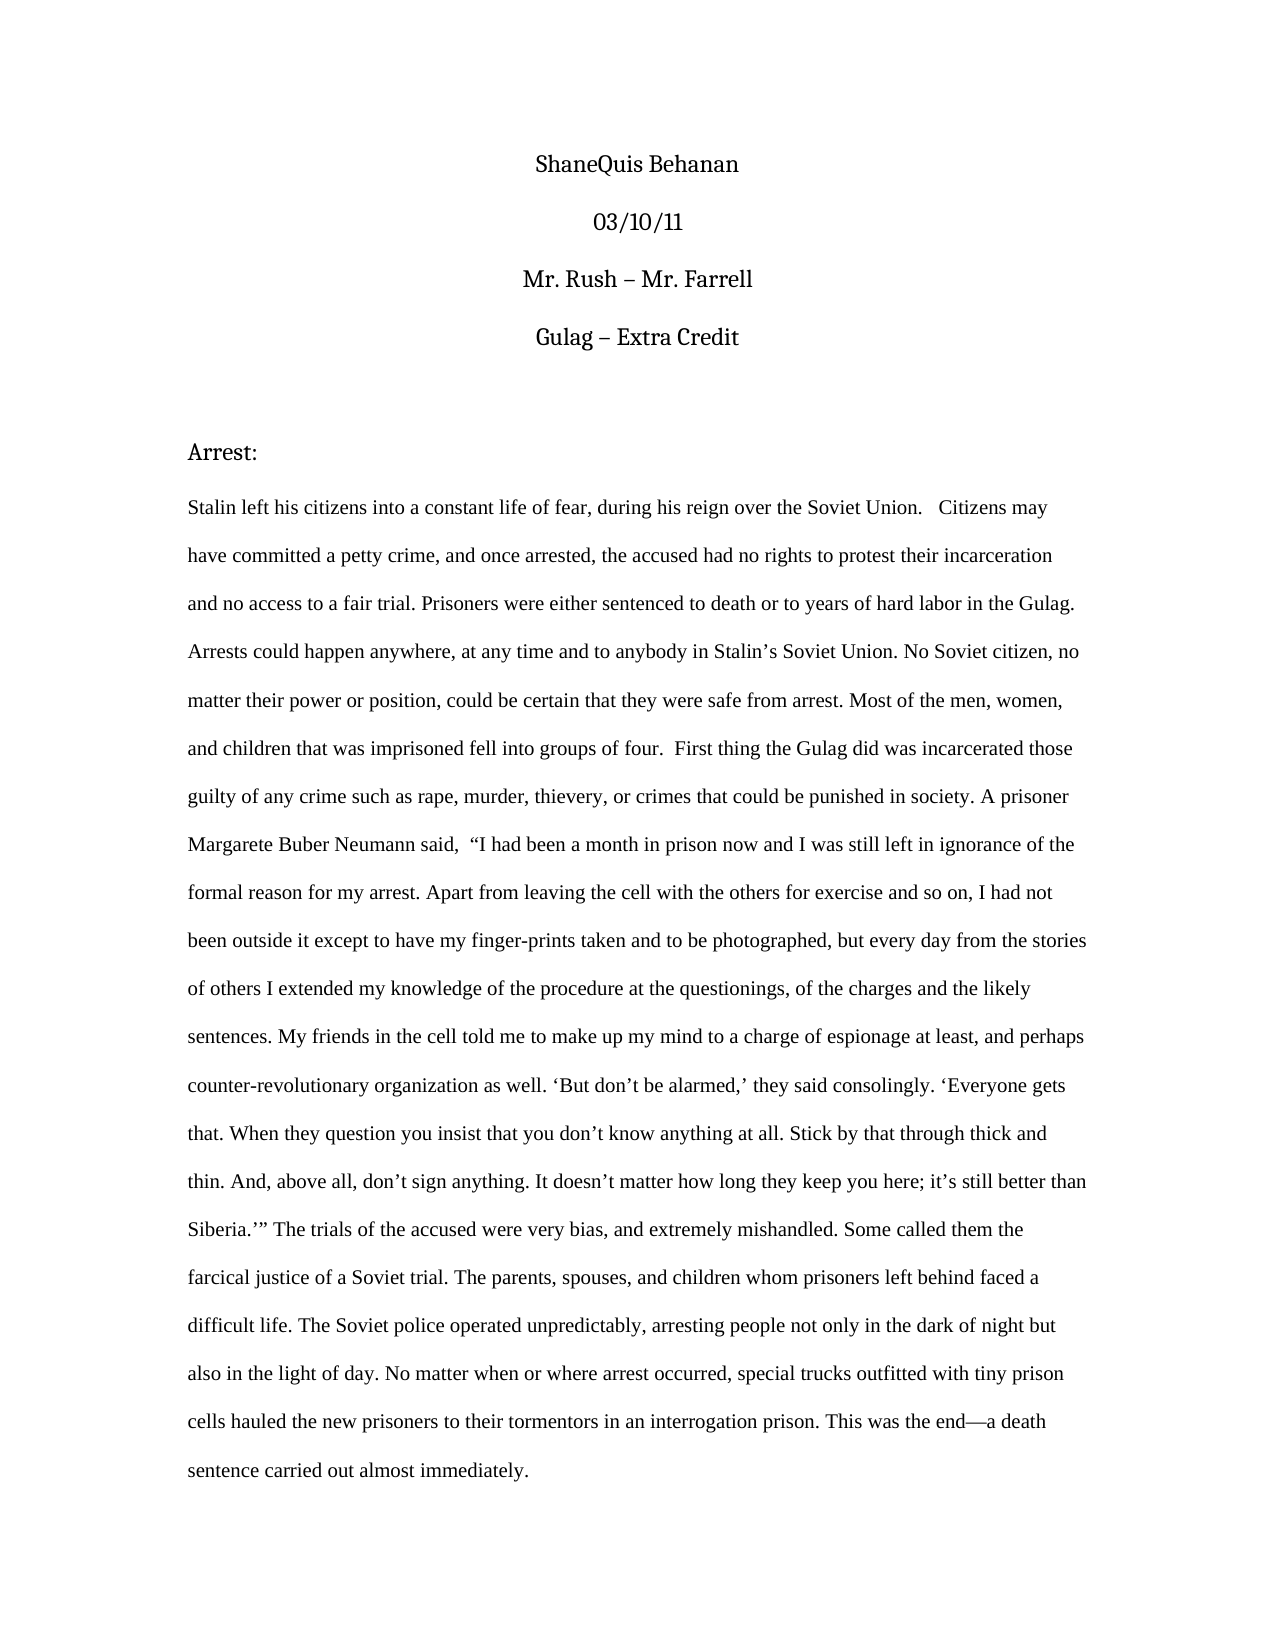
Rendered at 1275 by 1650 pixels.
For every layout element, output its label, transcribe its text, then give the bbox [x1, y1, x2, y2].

text Stalin left his citizens into a constant life of fear, during his reign over the Soviet Union. Citizens may have committed a petty crime, and once arrested, the accused had no rights to protest their incarceration and no access to a fair trial. Prisoners were either sentenced to death or to years of hard labor in the Gulag. Arrests could happen anywhere, at any time and to anybody in Stalin’s Soviet Union. No Soviet citizen, no matter their power or position, could be certain that they were safe from arrest. Most of the men, women, and children that was imprisoned fell into groups of four. First thing the Gulag did was incarcerated those guilty of any crime such as rape, murder, thievery, or crimes that could be punished in society. A prisoner Margarete Buber Neumann said, “I had been a month in prison now and I was still left in ignorance of the formal reason for my arrest. Apart from leaving the cell with the others for exercise and so on, I had not been outside it except to have my finger-prints taken and to be photographed, but every day from the stories of others I extended my knowledge of the procedure at the questionings, of the charges and the likely sentences. My friends in the cell told me to make up my mind to a charge of espionage at least, and perhaps counter-revolutionary organization as well. ‘But don’t be alarmed,’ they said consolingly. ‘Everyone gets that. When they question you insist that you don’t know anything at all. Stick by that through thick and thin. And, above all, don’t sign anything. It doesn’t matter how long they keep you here; it’s still better than Siberia.’” The trials of the accused were very bias, and extremely mishandled. Some called them the farcical justice of a Soviet trial. The parents, spouses, and children whom prisoners left behind faced a difficult life. The Soviet police operated unpredictably, arresting people not only in the dark of night but also in the light of day. No matter when or where arrest occurred, special trucks outfitted with tiny prison cells hauled the new prisoners to their tormentors in an interrogation prison. This was the end—a death sentence carried out almost immediately. [187, 495, 1087, 1482]
text ShaneQuis Behanan [187, 150, 1087, 179]
text Mr. Rush – Mr. Farrell [187, 265, 1087, 294]
text 03/10/11 [187, 207, 1087, 236]
text Arrest: [187, 437, 1087, 466]
text Gulag – Extra Credit [187, 322, 1087, 351]
